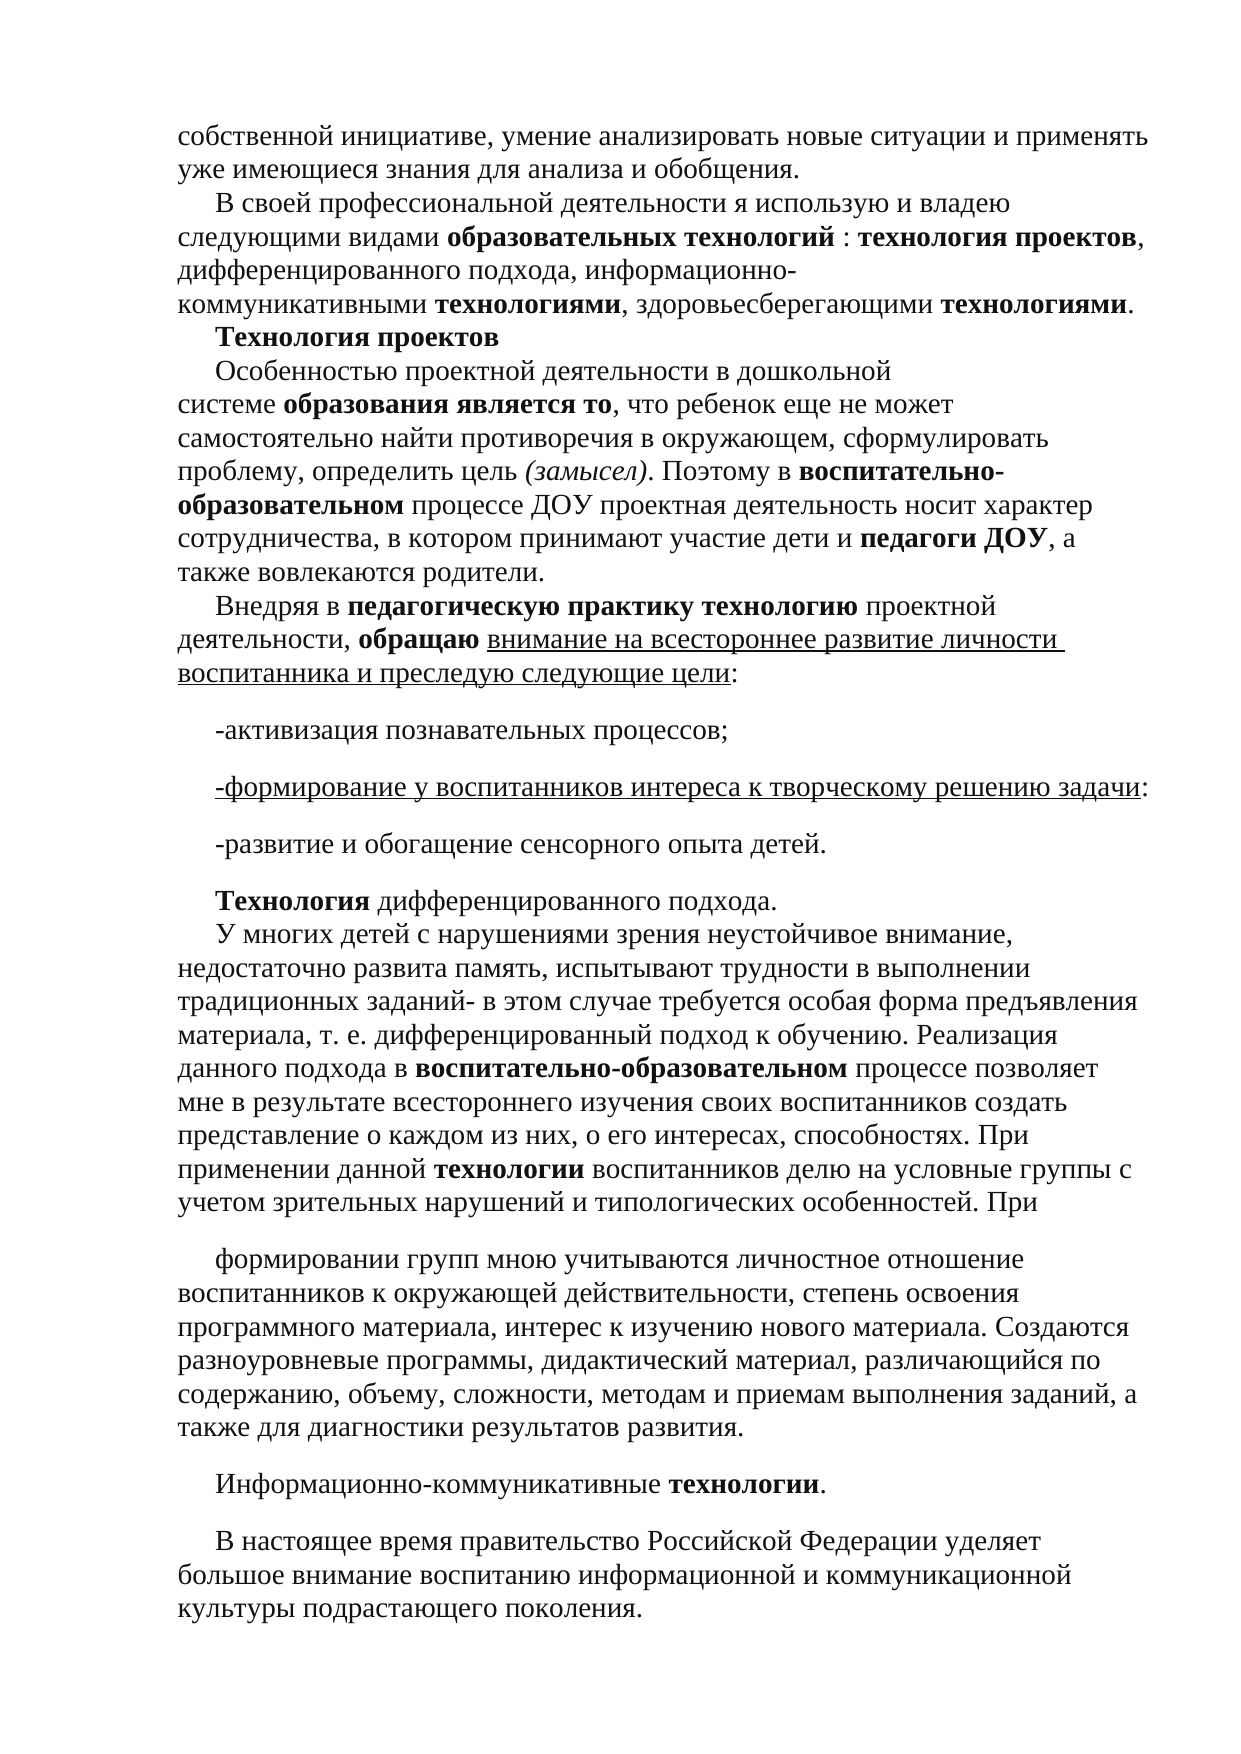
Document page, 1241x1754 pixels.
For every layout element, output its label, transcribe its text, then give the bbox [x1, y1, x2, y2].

text Информационно-коммуникативные технологии. [177, 1466, 1152, 1500]
text -формирование у воспитанников интереса к творческому решению задачи: [177, 769, 1152, 802]
text В своей профессиональной деятельности я использую и владею следующими видами образовательных технологий : технология проектов, дифференцированного подхода, информационно-коммуникативными технологиями, здоровьесберегающими технологиями. [177, 185, 1152, 319]
text В настоящее время правительство Российской Федерации уделяет большое внимание воспитанию информационной и коммуникационной культуры подрастающего поколения. [177, 1523, 1152, 1624]
text формировании групп мною учитываются личностное отношение воспитанников к окружающей действительности, степень освоения программного материала, интерес к изучению нового материала. Создаются разноуровневые программы, дидактический материал, различающийся по содержанию, объему, сложности, методам и приемам выполнения заданий, а также для диагностики результатов развития. [177, 1242, 1152, 1443]
text -активизация познавательных процессов; [177, 712, 1152, 745]
text Технология дифференцированного подхода. [177, 883, 1152, 916]
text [177, 118, 1152, 185]
text Внедряя в педагогическую практику технологию проектной деятельности, обращаю внимание на всестороннее развитие личности воспитанника и преследую следующие цели: [177, 588, 1152, 688]
text У многих детей с нарушениями зрения неустойчивое внимание, недостаточно развита память, испытывают трудности в выполнении традиционных заданий- в этом случае требуется особая форма предъявления материала, т. е. дифференцированный подход к обучению. Реализация данного подхода в воспитательно-образовательном процессе позволяет мне в результате всестороннего изучения своих воспитанников создать представление о каждом из них, о его интересах, способностях. При применении данной технологии воспитанников делю на условные группы с учетом зрительных нарушений и типологических особенностей. При [177, 916, 1152, 1218]
text Особенностью проектной деятельности в дошкольной системе образования является то, что ребенок еще не может самостоятельно найти противоречия в окружающем, сформулировать проблему, определить цель (замысел). Поэтому в воспитательно-образовательном процессе ДОУ проектная деятельность носит характер сотрудничества, в котором принимают участие дети и педагоги ДОУ, а также вовлекаются родители. [177, 353, 1152, 588]
text Технология проектов [177, 319, 1152, 353]
text -развитие и обогащение сенсорного опыта детей. [177, 826, 1152, 859]
